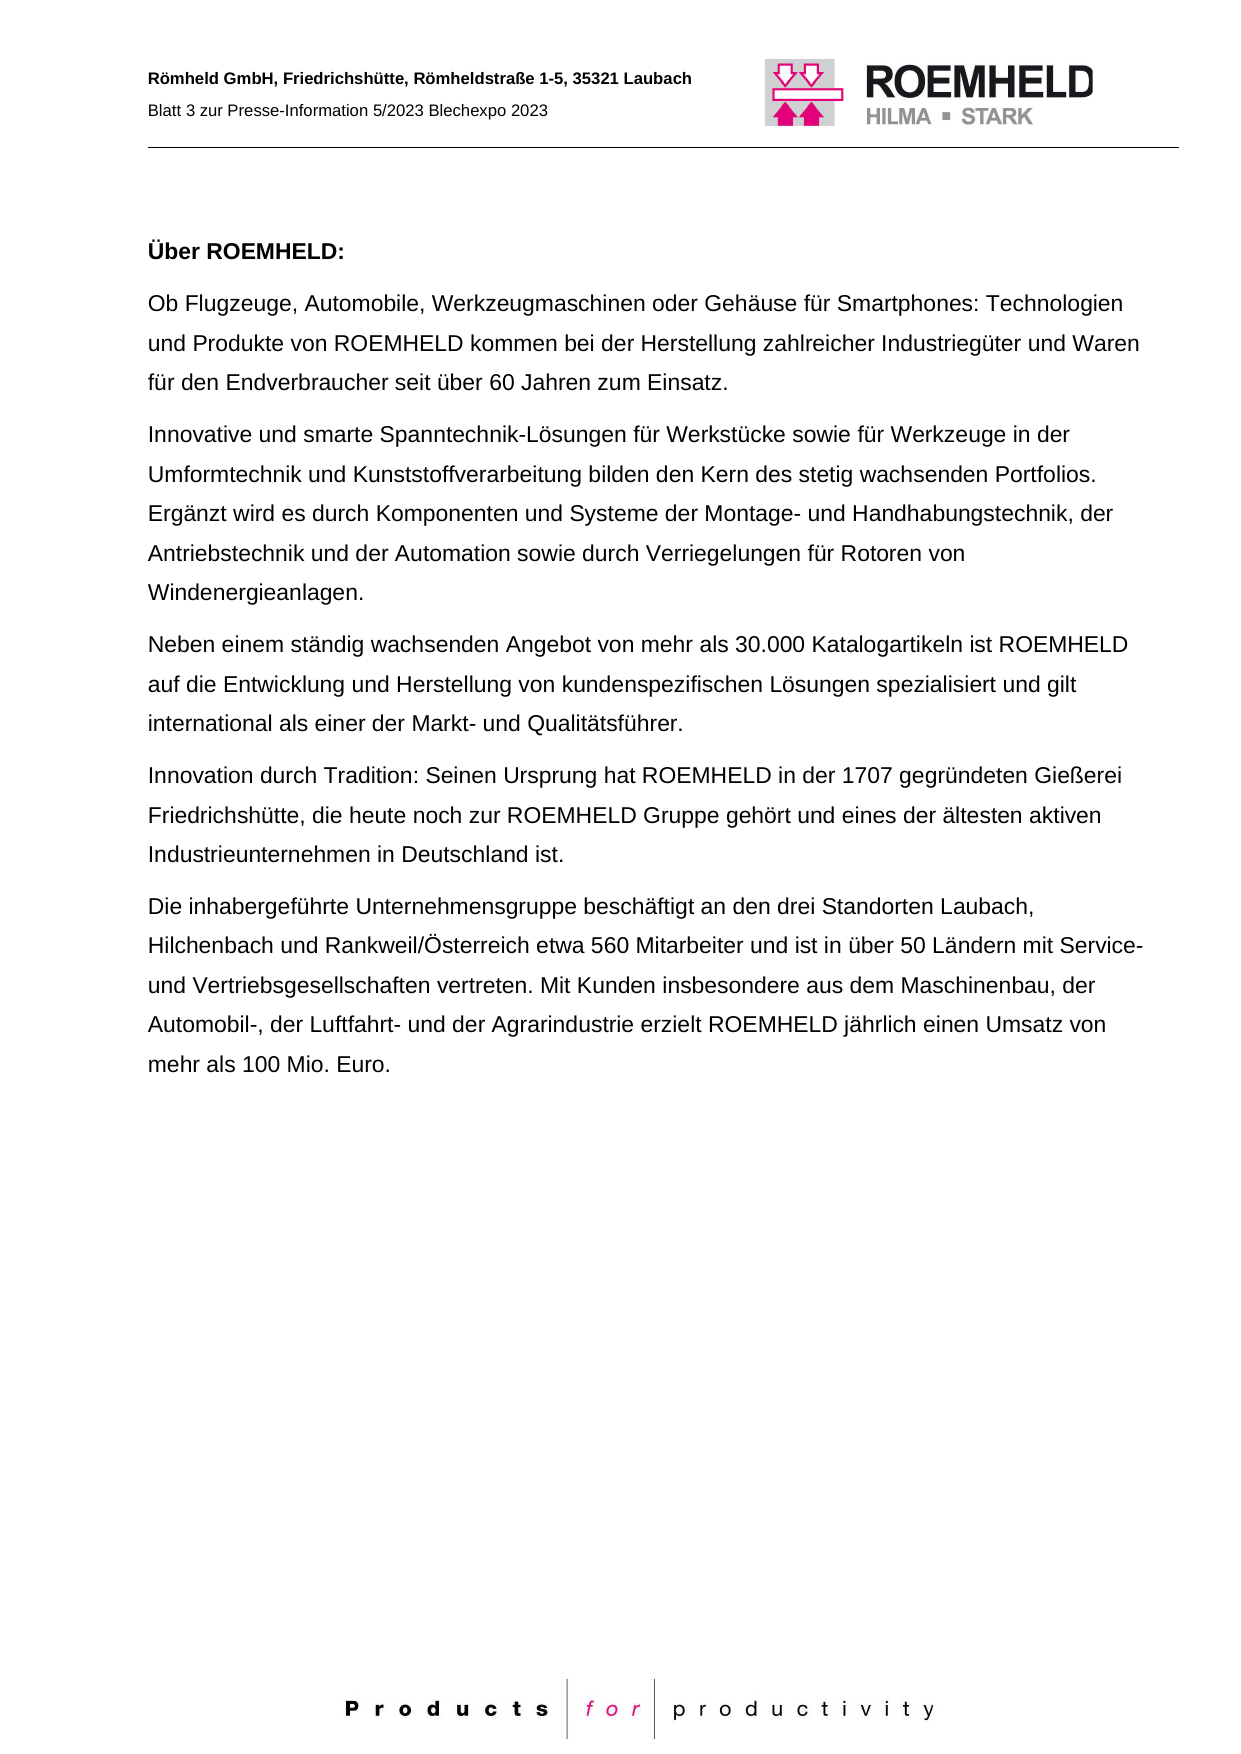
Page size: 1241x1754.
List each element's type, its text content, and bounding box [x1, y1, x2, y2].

picture [763, 59, 1093, 126]
text Neben einem ständig wachsenden Angebot von mehr als 30.000 Katalogartikeln ist ROEMHELD auf die Entwicklung und Herstellung von kundenspezifischen Lösungen spezialisiert und gilt international als einer der Markt- und Qualitätsführer. [148, 631, 1162, 736]
text Innovation durch Tradition: Seinen Ursprung hat ROEMHELD in der 1707 gegründeten Gießerei Friedrichshütte, die heute noch zur ROEMHELD Gruppe gehört und eines der ältesten aktiven Industrieunternehmen in Deutschland ist. [148, 762, 1162, 867]
text Ob Flugzeuge, Automobile, Werkzeugmaschinen oder Gehäuse für Smartphones: Technologien und Produkte von ROEMHELD kommen bei der Herstellung zahlreicher Industriegüter und Waren für den Endverbraucher seit über 60 Jahren zum Einsatz. [148, 290, 1162, 396]
text Die inhabergeführte Unternehmensgruppe beschäftigt an den drei Standorten Laubach, Hilchenbach und Rankweil/Österreich etwa 560 Mitarbeiter und ist in über 50 Ländern mit Service- und Vertriebsgesellschaften vertreten. Mit Kunden insbesondere aus dem Maschinenbau, der Automobil-, der Luftfahrt- und der Agrarindustrie erzielt ROEMHELD jährlich einen Umsatz von mehr als 100 Mio. Euro. [148, 893, 1162, 1077]
text Über ROEMHELD: [148, 238, 892, 265]
text Innovative und smarte Spanntechnik-Lösungen für Werkstücke sowie für Werkzeuge in der Umformtechnik und Kunststoffverarbeitung bilden den Kern des stetig wachsenden Portfolios. Ergänzt wird es durch Komponenten und Systeme der Montage- und Handhabungstechnik, der Antriebstechnik und der Automation sowie durch Verriegelungen für Rotoren von Windenergieanlagen. [148, 421, 1162, 606]
picture [299, 1663, 990, 1749]
